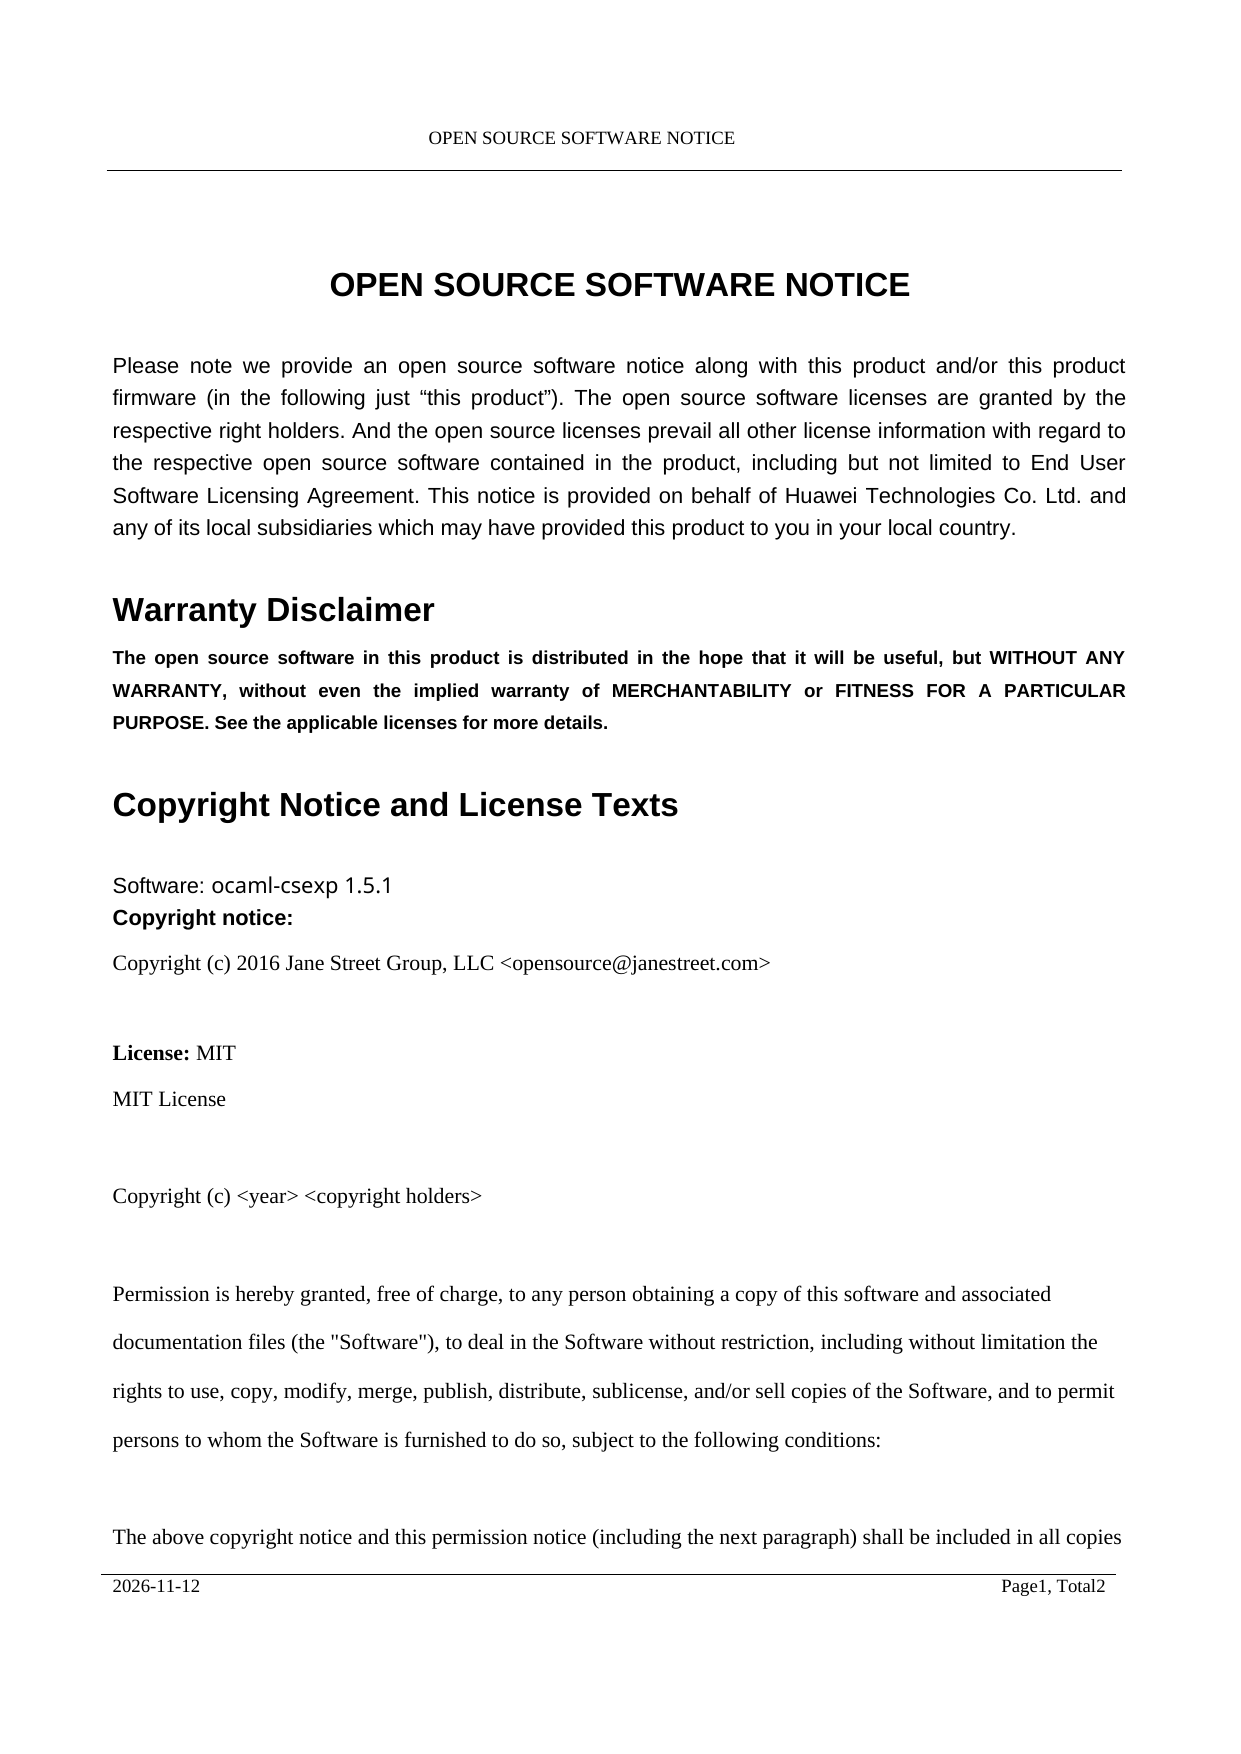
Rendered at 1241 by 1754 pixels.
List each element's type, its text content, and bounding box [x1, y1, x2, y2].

text Please note we provide an open source software notice along with this product and/or this product firmware (in the following just “this product”). The open source software licenses are granted by the respective right holders. And the open source licenses prevail all other license information with regard to the respective open source software contained in the product, including but not limited to End User Software Licensing Agreement. This notice is provided on behalf of Huawei Technologies Co. Ltd. and any of its local subsidiaries which may have provided this product to you in your local country. [112, 349, 1128, 544]
text The open source software in this product is distributed in the hope that it will be useful, but WITHOUT ANY WARRANTY, without even the implied warranty of MERCHANTABILITY or FITNESS FOR A PARTICULAR PURPOSE. See the applicable licenses for more details. [112, 641, 1128, 739]
text Copyright Notice and License Texts [112, 771, 1128, 836]
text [112, 1082, 1128, 1553]
text Copyright (c) 2016 Jane Street Group, LLC <opensource@janestreet.com> [112, 947, 1128, 979]
text OPEN SOURCE SOFTWARE NOTICE [112, 251, 1128, 316]
text License: MIT [112, 1037, 1128, 1069]
text Warranty Disclaimer [112, 576, 1128, 641]
text Software: ocaml-csexp 1.5.1 [112, 869, 1128, 901]
text Copyright notice: [112, 901, 1128, 934]
